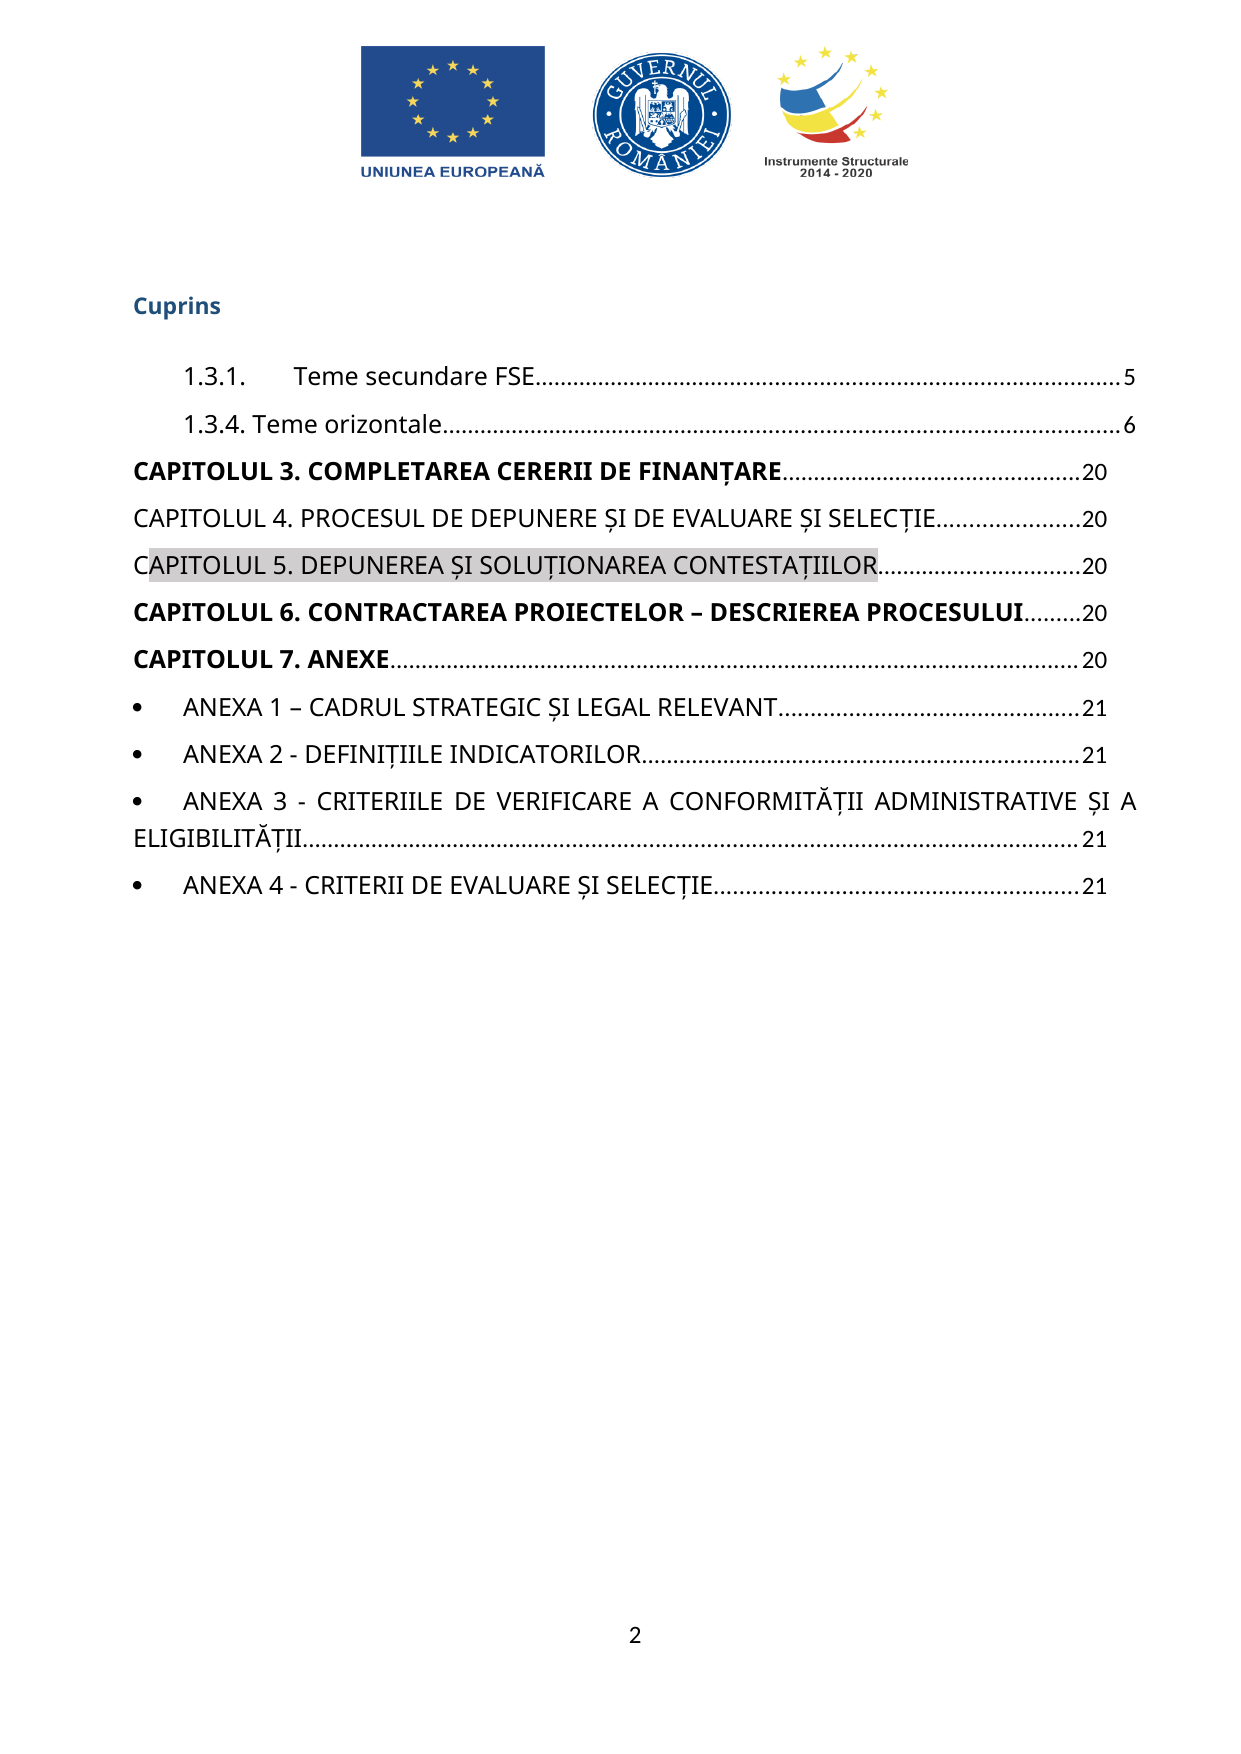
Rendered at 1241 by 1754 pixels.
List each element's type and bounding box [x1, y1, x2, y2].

picture [591, 51, 732, 178]
picture [765, 46, 908, 177]
picture [361, 46, 545, 177]
